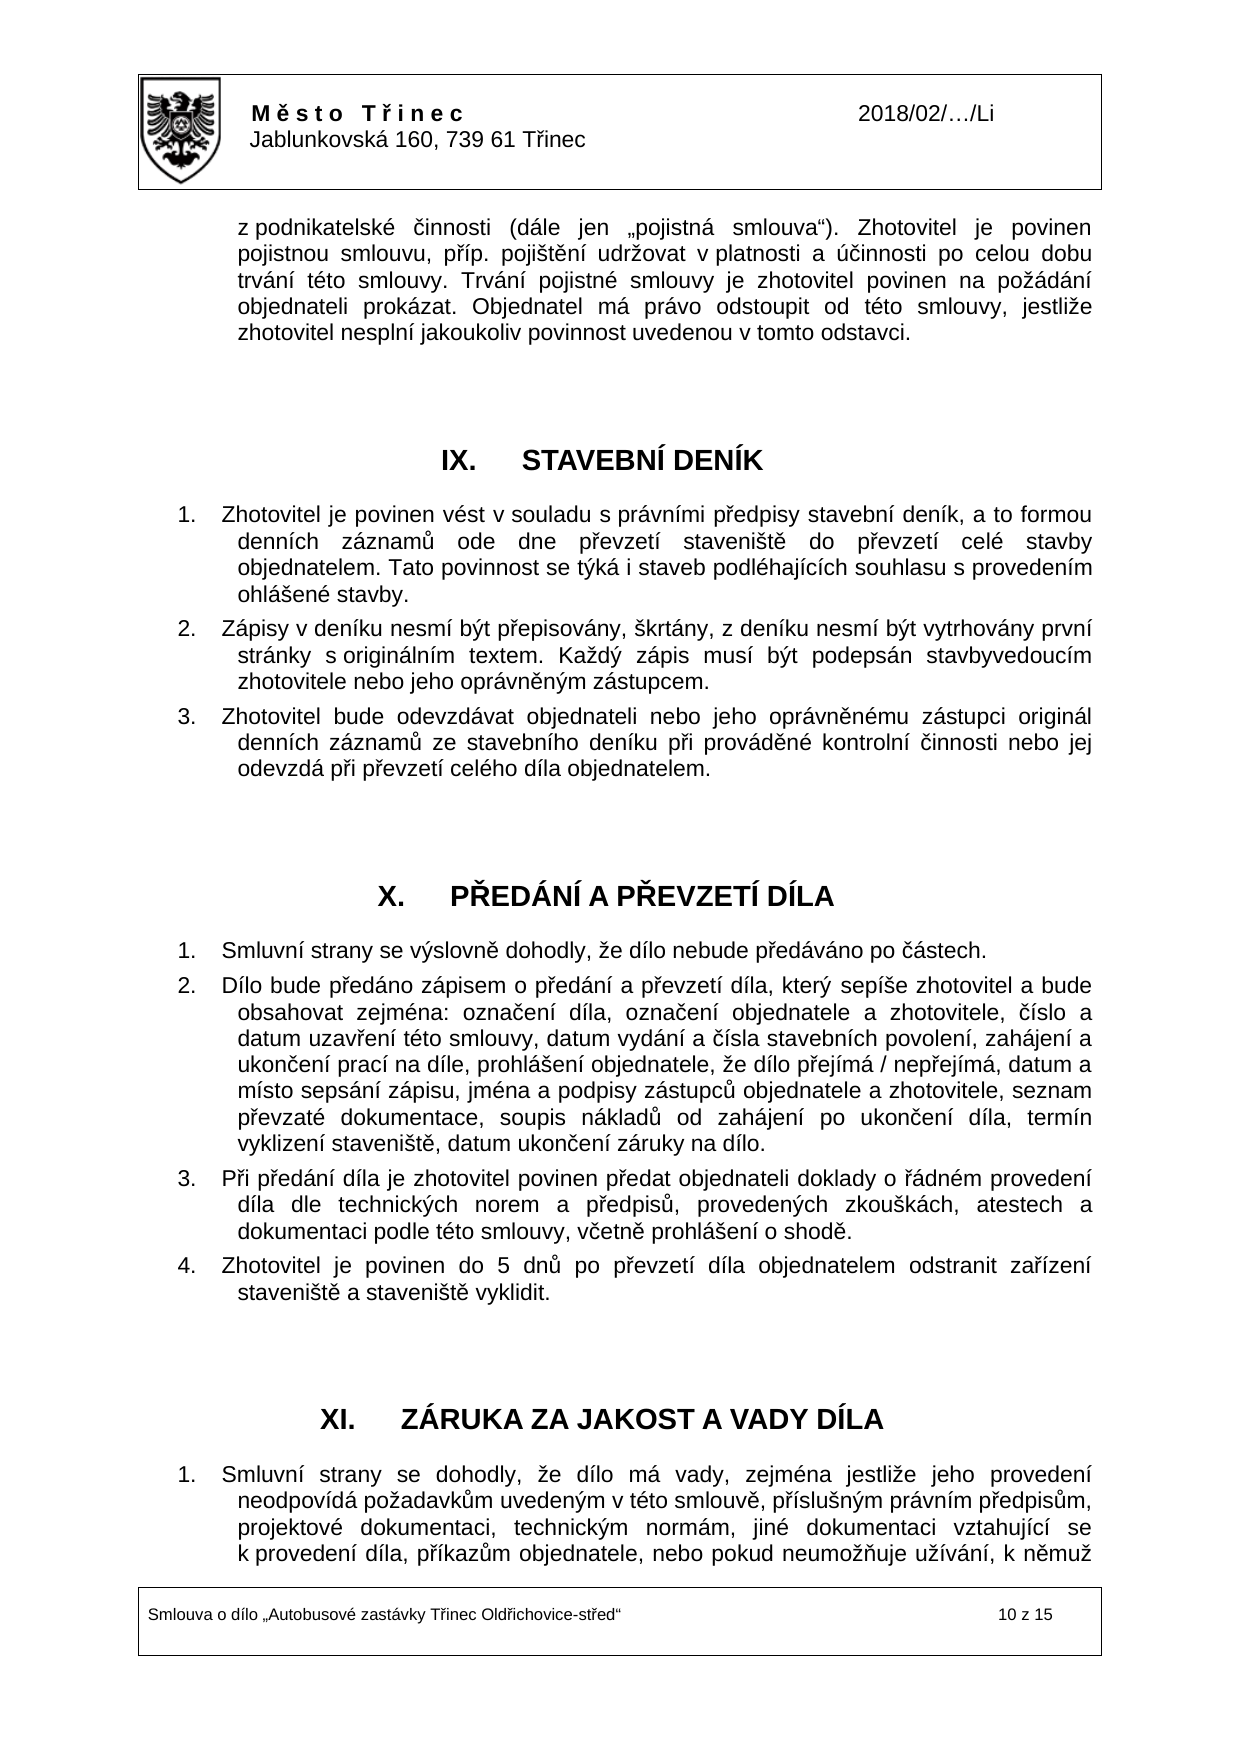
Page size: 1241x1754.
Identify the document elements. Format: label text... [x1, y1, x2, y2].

subtitle 2. Dílo bude předáno zápisem o předání a převzetí díla, který sepíše zhotovitel a bude obsahovat zejména: označení díla, označení objednatele a zhotovitele, číslo a datum uzavření této smlouvy, datum vydání a čísla stavebních povolení, zahájení a ukončení prací na díle, prohlášení objednatele, že dílo přejímá / nepřejímá, datum a místo sepsání zápisu, jména a podpisy zástupců objednatele a zhotovitele, seznam převzaté dokumentace, soupis nákladů od zahájení po ukončení díla, termín vyklizení staveniště, datum ukončení záruky na dílo. [177, 972, 1093, 1157]
subtitle 2. Zápisy v deníku nesmí být přepisovány, škrtány, z deníku nesmí být vytrhovány první stránky s originálním textem. Každý zápis musí být podepsán stavbyvedoucím zhotovitele nebo jeho oprávněným zástupcem. [177, 615, 1093, 694]
subtitle PŘEDÁNÍ A PŘEVZETÍ DÍLA [148, 879, 1093, 912]
subtitle 1. Zhotovitel je povinen vést v souladu s právními předpisy stavební deník, a to formou denních záznamů ode dne převzetí staveniště do převzetí celé stavby objednatelem. Tato povinnost se týká i staveb podléhajících souhlasu s provedením ohlášené stavby. [177, 501, 1093, 607]
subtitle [177, 214, 1093, 346]
subtitle 3. Při předání díla je zhotovitel povinen předat objednateli doklady o řádném provedení díla dle technických norem a předpisů, provedených zkouškách, atestech a dokumentaci podle této smlouvy, včetně prohlášení o shodě. [177, 1165, 1093, 1244]
subtitle 3. Zhotovitel bude odevzdávat objednateli nebo jeho oprávněnému zástupci originál denních záznamů ze stavebního deníku při prováděné kontrolní činnosti nebo jej odevzdá při převzetí celého díla objednatelem. [177, 703, 1093, 782]
subtitle 4. Zhotovitel je povinen do 5 dnů po převzetí díla objednatelem odstranit zařízení staveniště a staveniště vyklidit. [177, 1252, 1093, 1305]
subtitle STAVEBNÍ DENÍK [148, 443, 1093, 476]
subtitle ZÁRUKA ZA JAKOST A VADY DÍLA [148, 1402, 1093, 1436]
subtitle 1. Smluvní strany se výslovně dohodly, že dílo nebude předáváno po částech. [177, 937, 1093, 964]
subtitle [177, 1461, 1093, 1566]
